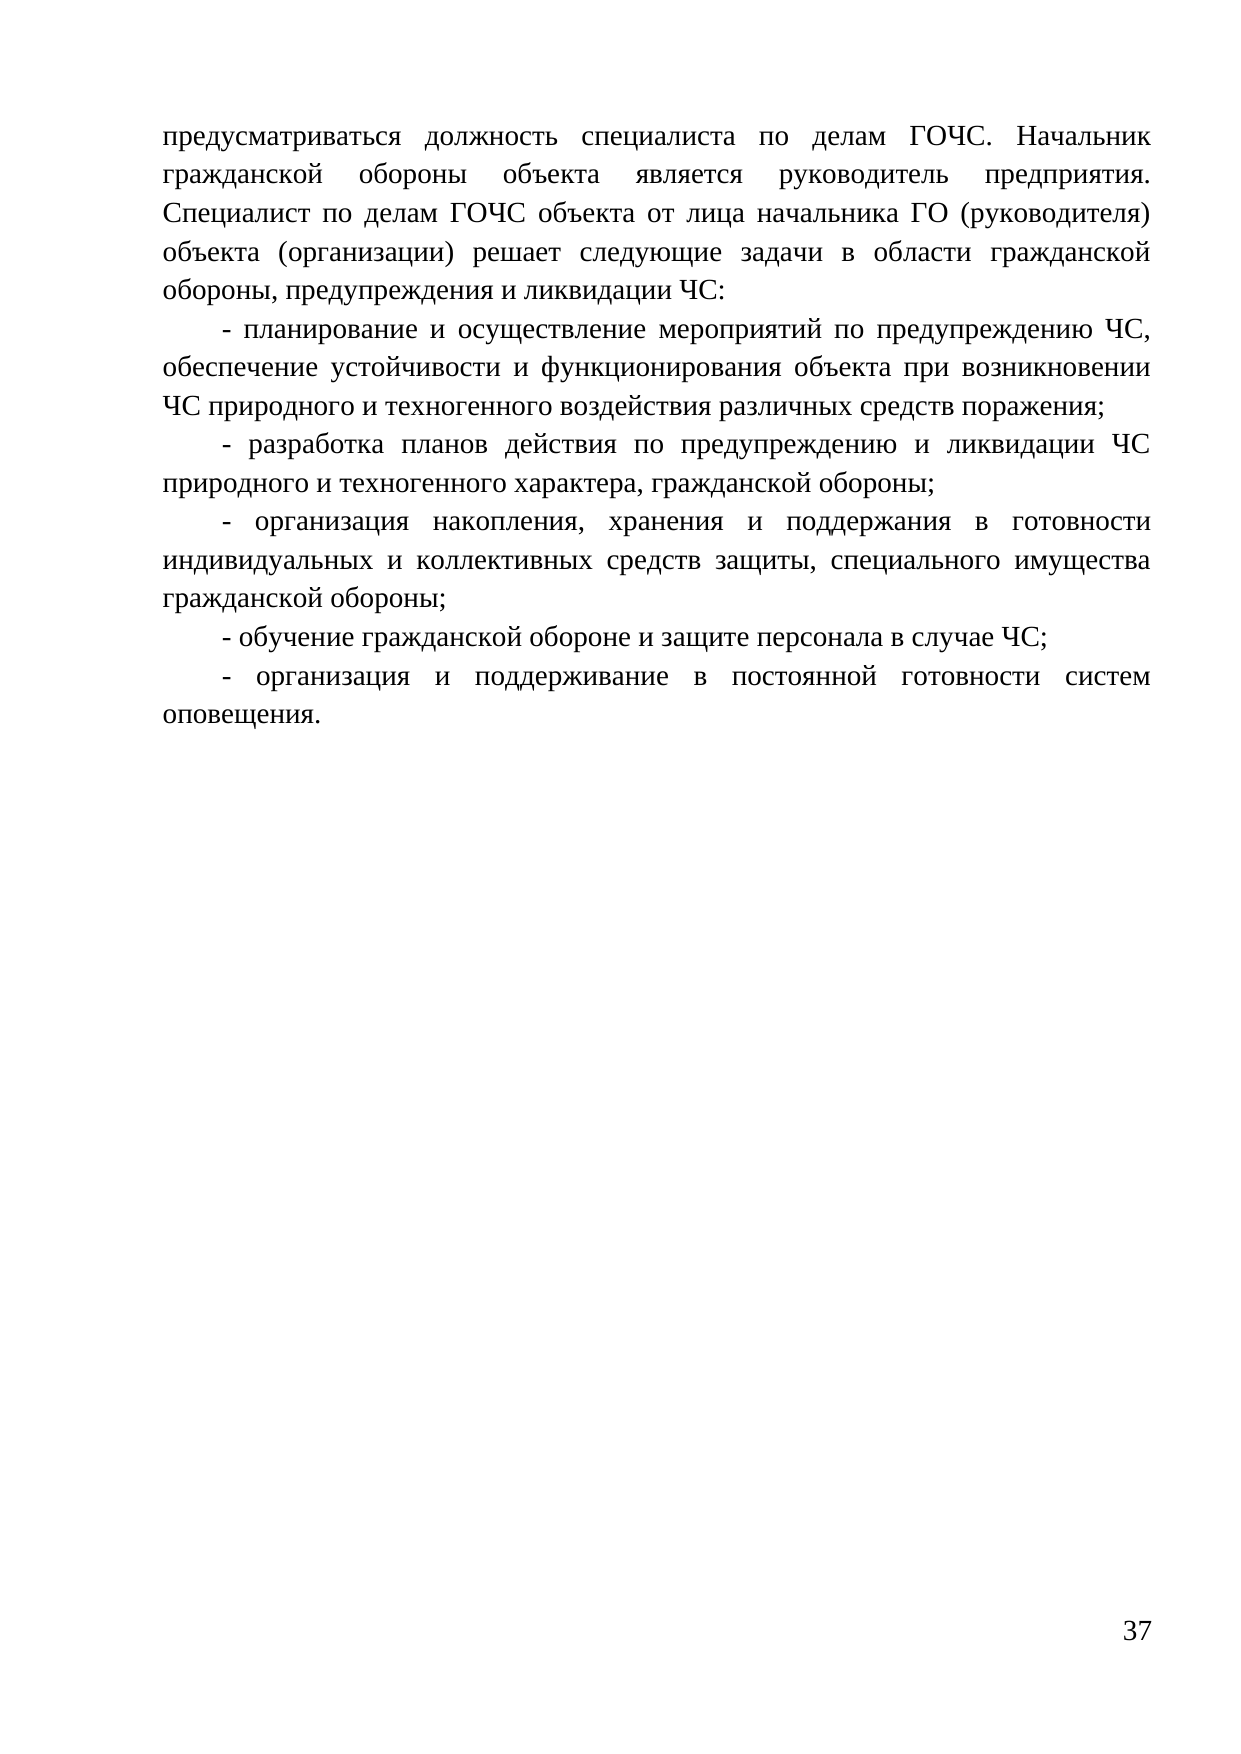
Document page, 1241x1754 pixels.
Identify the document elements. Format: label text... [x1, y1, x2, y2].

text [162, 118, 1152, 306]
text - разработка планов действия по предупреждению и ликвидации ЧС природного и техногенного характера, гражданской обороны; [162, 426, 1152, 498]
text - обучение гражданской обороне и защите персонала в случае ЧС; [162, 619, 1152, 653]
text - организация накопления, хранения и поддержания в готовности индивидуальных и коллективных средств защиты, специального имущества гражданской обороны; [162, 503, 1152, 614]
text - организация и поддерживание в постоянной готовности систем оповещения. [162, 658, 1152, 730]
text - планирование и осуществление мероприятий по предупреждению ЧС, обеспечение устойчивости и функционирования объекта при возникновении ЧС природного и техногенного воздействия различных средств поражения; [162, 311, 1152, 421]
